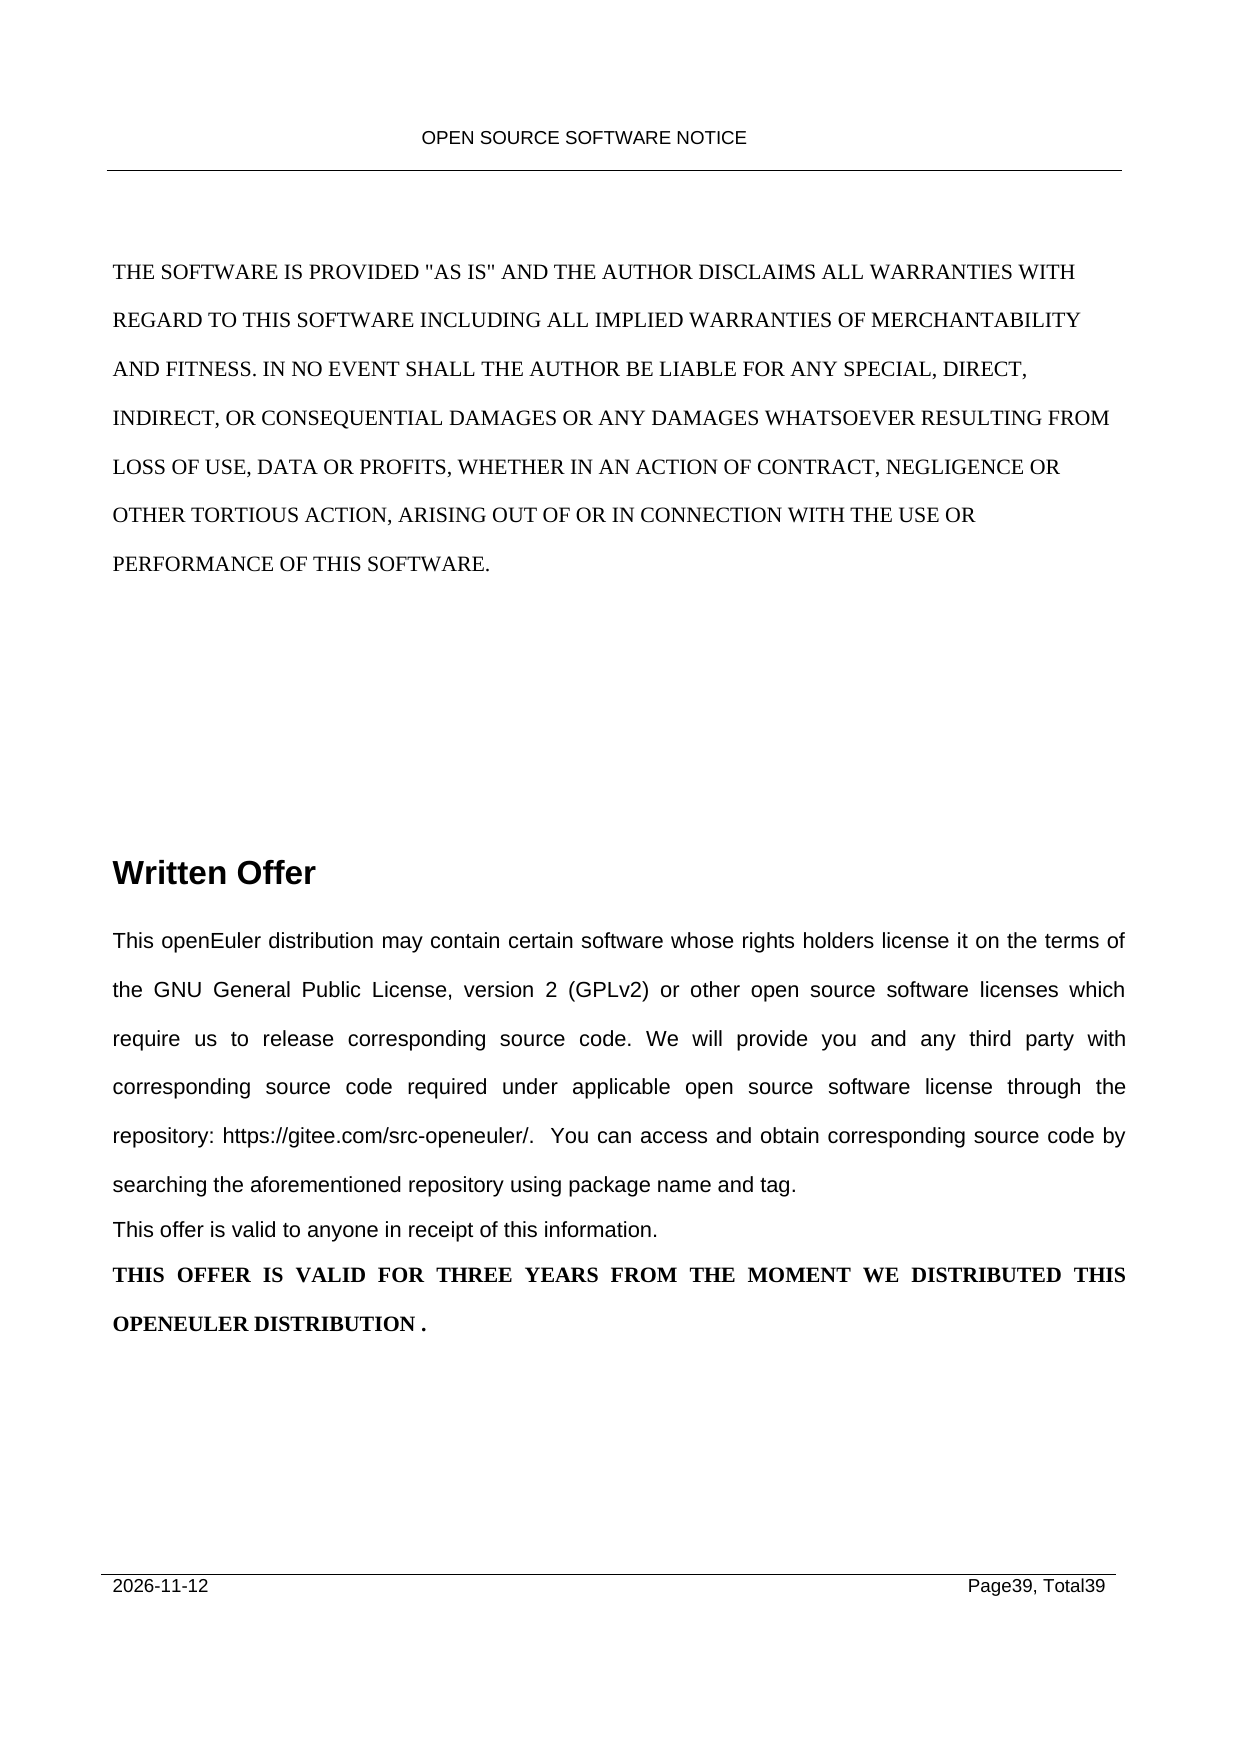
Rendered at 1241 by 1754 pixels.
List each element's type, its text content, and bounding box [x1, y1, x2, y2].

text This openEuler distribution may contain certain software whose rights holders license it on the terms of the GNU General Public License, version 2 (GPLv2) or other open source software licenses which require us to release corresponding source code. We will provide you and any third party with corresponding source code required under applicable open source software license through the repository: https://gitee.com/src-openeuler/. You can access and obtain corresponding source code by searching the aforementioned repository using package name and tag. [112, 924, 1128, 1201]
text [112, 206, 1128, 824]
text This offer is valid to anyone in receipt of this information. [112, 1213, 1128, 1246]
text THIS OFFER IS VALID FOR THREE YEARS FROM THE MOMENT WE DISTRIBUTED THIS OPENEULER DISTRIBUTION . [112, 1258, 1128, 1339]
text Written Offer [112, 840, 1128, 905]
